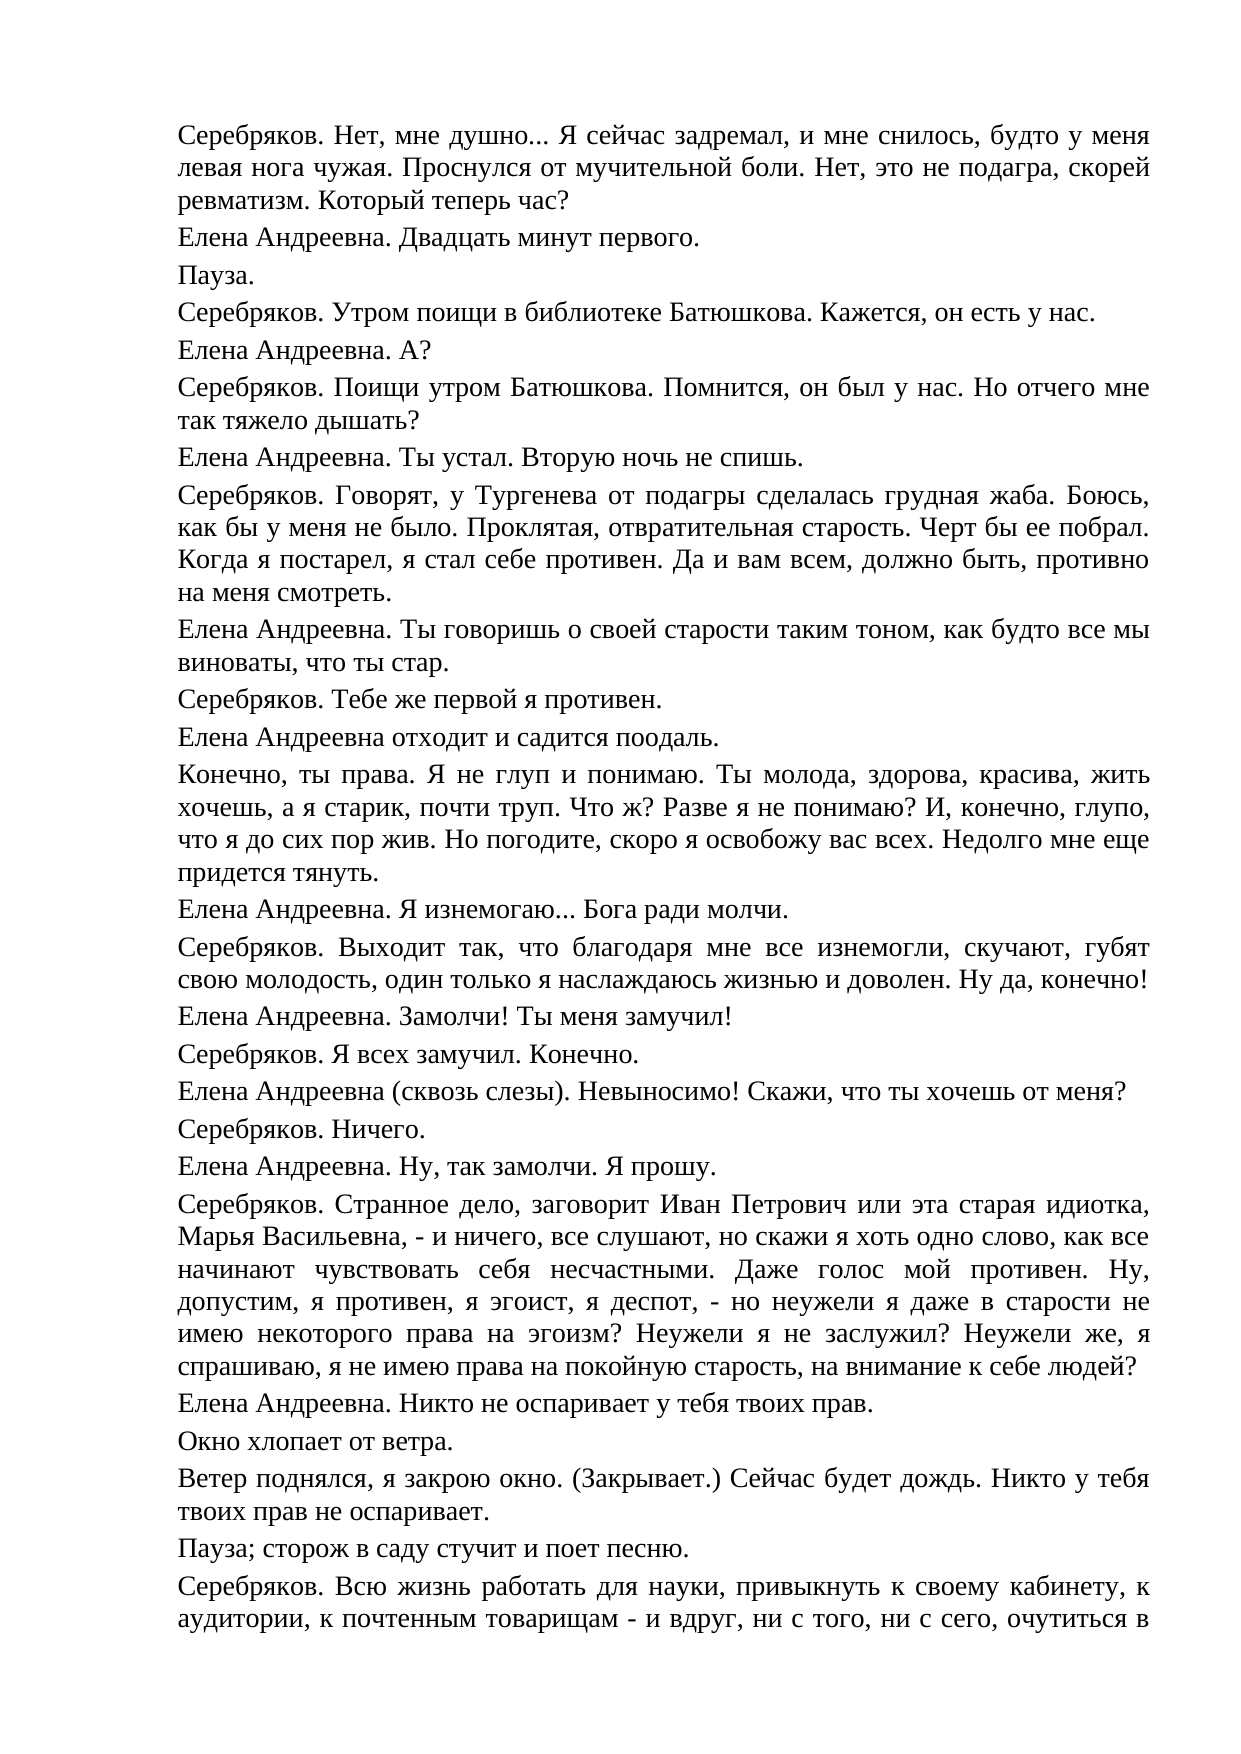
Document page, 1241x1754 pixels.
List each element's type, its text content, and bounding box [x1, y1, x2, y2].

text Елена Андреевна отходит и садится поодаль. [177, 720, 1152, 752]
text Елена Андреевна. Ты устал. Вторую ночь не спишь. [177, 440, 1152, 473]
text Елена Андреевна (сквозь слезы). Невыносимо! Скажи, что ты хочешь от меня? [177, 1074, 1152, 1107]
text Окно хлопает от ветра. [177, 1424, 1152, 1456]
text Пауза. [177, 258, 1152, 290]
text Серебряков. Тебе же первой я противен. [177, 682, 1152, 715]
text Серебряков. Нет, мне душно... Я сейчас задремал, и мне снилось, будто у меня левая нога чужая. Проснулся от мучительной боли. Нет, это не подагра, скорей ревматизм. Который теперь час? [177, 118, 1152, 215]
text Елена Андреевна. Двадцать минут первого. [177, 220, 1152, 253]
text Ветер поднялся, я закрою окно. (Закрывает.) Сейчас будет дождь. Никто у тебя твоих прав не оспаривает. [177, 1461, 1152, 1526]
text Елена Андреевна. Ну, так замолчи. Я прошу. [177, 1149, 1152, 1182]
text Серебряков. Поищи утром Батюшкова. Помнится, он был у нас. Но отчего мне так тяжело дышать? [177, 370, 1152, 435]
text Елена Андреевна. Я изнемогаю... Бога ради молчи. [177, 892, 1152, 924]
text Серебряков. Утром поищи в библиотеке Батюшкова. Кажется, он есть у нас. [177, 295, 1152, 328]
text Пауза; сторож в саду стучит и поет песню. [177, 1531, 1152, 1564]
text Елена Андреевна. Ты говоришь о своей старости таким тоном, как будто все мы виноваты, что ты стар. [177, 612, 1152, 677]
text Серебряков. Говорят, у Тургенева от подагры сделалась грудная жаба. Боюсь, как бы у меня не было. Проклятая, отвратительная старость. Черт бы ее побрал. Когда я постарел, я стал себе противен. Да и вам всем, должно быть, противно на меня смотреть. [177, 478, 1152, 607]
text Елена Андреевна. Замолчи! Ты меня замучил! [177, 999, 1152, 1032]
text Серебряков. Странное дело, заговорит Иван Петрович или эта старая идиотка, Марья Васильевна, - и ничего, все слушают, но скажи я хоть одно слово, как все начинают чувствовать себя несчастными. Даже голос мой противен. Ну, допустим, я противен, я эгоист, я деспот, - но неужели я даже в старости не имею некоторого права на эгоизм? Неужели я не заслужил? Неужели же, я спрашиваю, я не имею права на покойную старость, на внимание к себе людей? [177, 1187, 1152, 1381]
text Елена Андреевна. А? [177, 333, 1152, 365]
text Серебряков. Выходит так, что благодаря мне все изнемогли, скучают, губят свою молодость, один только я наслаждаюсь жизнью и доволен. Ну да, конечно! [177, 929, 1152, 994]
text Серебряков. Я всех замучил. Конечно. [177, 1037, 1152, 1069]
text Серебряков. Ничего. [177, 1112, 1152, 1144]
text Конечно, ты права. Я не глуп и понимаю. Ты молода, здорова, красива, жить хочешь, а я старик, почти труп. Что ж? Разве я не понимаю? И, конечно, глупо, что я до сих пор жив. Но погодите, скоро я освобожу вас всех. Недолго мне еще придется тянуть. [177, 757, 1152, 887]
text Елена Андреевна. Никто не оспаривает у тебя твоих прав. [177, 1386, 1152, 1419]
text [177, 1569, 1152, 1634]
